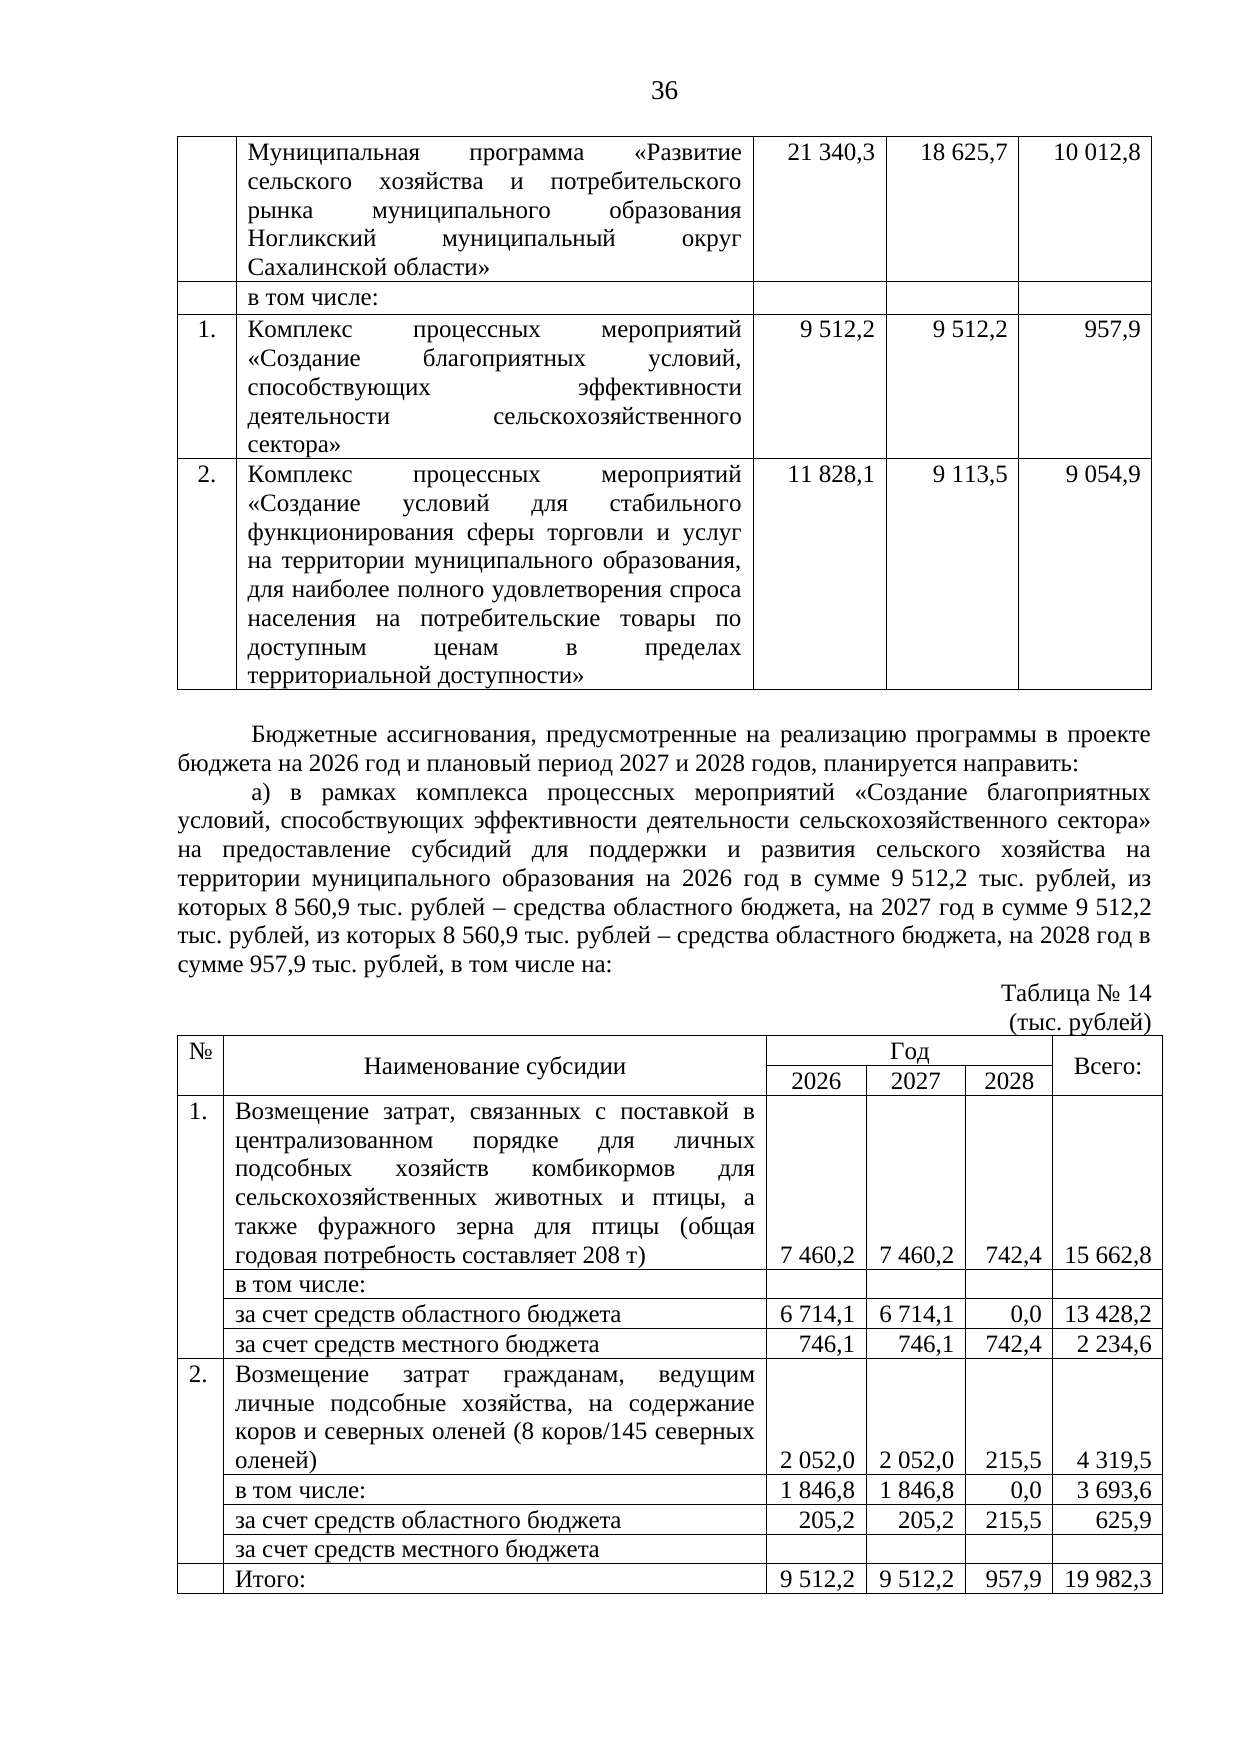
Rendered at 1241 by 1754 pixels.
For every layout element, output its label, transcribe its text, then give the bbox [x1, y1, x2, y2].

table_cell 2 052,0 [767, 1359, 866, 1474]
table_cell [966, 1270, 1052, 1298]
table_cell 2026 [767, 1066, 866, 1095]
table_cell 1 846,8 [767, 1475, 866, 1504]
table_cell 2 052,0 [867, 1359, 965, 1474]
table_cell 9 512,2 [754, 315, 886, 458]
table_cell 7 460,2 [867, 1096, 965, 1268]
table_cell 21 340,3 [754, 137, 886, 281]
table_cell в том числе: [224, 1270, 766, 1298]
table_cell 11 828,1 [754, 459, 886, 689]
table_cell 3 693,6 [1053, 1475, 1162, 1504]
table_cell [1053, 1270, 1162, 1298]
table_cell [887, 282, 1018, 313]
table_cell 957,9 [1019, 315, 1151, 458]
table_cell 4 319,5 [1053, 1359, 1162, 1474]
table_cell за счет средств областного бюджета [224, 1299, 766, 1328]
table_cell 746,1 [867, 1329, 965, 1358]
table_cell 746,1 [767, 1329, 866, 1358]
table_cell в том числе: [224, 1475, 766, 1504]
table_cell 6 714,1 [867, 1299, 965, 1328]
table_cell Возмещение затрат гражданам, ведущим личные подсобные хозяйства, на содержание коров и северных оленей (8 коров/145 северных оленей) [224, 1359, 766, 1474]
table_cell [1053, 1535, 1162, 1563]
table_cell [754, 282, 886, 313]
table_cell 625,9 [1053, 1505, 1162, 1533]
table_cell 205,2 [767, 1505, 866, 1533]
table_cell 13 428,2 [1053, 1299, 1162, 1328]
table_cell 1. [178, 315, 236, 458]
table_cell 0,0 [966, 1299, 1052, 1328]
table_cell 2 234,6 [1053, 1329, 1162, 1358]
table_cell 9 113,5 [887, 459, 1018, 689]
table_cell 2027 [867, 1066, 965, 1095]
table_cell 205,2 [867, 1505, 965, 1533]
table_header Наименование субсидии [224, 1036, 766, 1095]
table_cell 15 662,8 [1053, 1096, 1162, 1268]
table_cell [767, 1535, 866, 1563]
text Таблица № 14 [177, 978, 1152, 1007]
table_cell 6 714,1 [767, 1299, 866, 1328]
table_cell 7 460,2 [767, 1096, 866, 1268]
table_cell 1. [178, 1096, 223, 1358]
table_cell за счет средств местного бюджета [224, 1329, 766, 1358]
table_header № [178, 1036, 223, 1095]
table_cell Муниципальная программа «Развитие сельского хозяйства и потребительского рынка муниципального образования Ногликский муниципальный округ Сахалинской области» [237, 137, 753, 281]
table_cell Комплекс процессных мероприятий «Создание благоприятных условий, способствующих эффективности деятельности сельскохозяйственного сектора» [237, 315, 753, 458]
table_cell 9 512,2 [767, 1564, 866, 1593]
table_cell [867, 1535, 965, 1563]
table_cell 742,4 [966, 1329, 1052, 1358]
text (тыс. рублей) [177, 1007, 1152, 1035]
table_cell в том числе: [237, 282, 753, 313]
table_cell Комплекс процессных мероприятий «Создание условий для стабильного функционирования сферы торговли и услуг на территории муниципального образования, для наиболее полного удовлетворения спроса населения на потребительские товары по доступным ценам в пределах территориальной доступности» [237, 459, 753, 689]
table_cell 0,0 [966, 1475, 1052, 1504]
table_cell 215,5 [966, 1359, 1052, 1474]
table_cell Возмещение затрат, связанных с поставкой в централизованном порядке для личных подсобных хозяйств комбикормов для сельскохозяйственных животных и птицы, а также фуражного зерна для птицы (общая годовая потребность составляет 208 т) [224, 1096, 766, 1268]
table_cell 9 054,9 [1019, 459, 1151, 689]
table_cell 2. [178, 1359, 223, 1563]
table_cell 18 625,7 [887, 137, 1018, 281]
table_cell 957,9 [966, 1564, 1052, 1593]
list а) в рамках комплекса процессных мероприятий «Создание благоприятных условий, способствующих эффективности деятельности сельскохозяйственного сектора» на предоставление субсидий для поддержки и развития сельского хозяйства на территории муниципального образования на 2026 год в сумме 9 512,2 тыс. рублей, из которых 8 560,9 тыс. рублей – средства областного бюджета, на 2027 год в сумме 9 512,2 тыс. рублей, из которых 8 560,9 тыс. рублей – средства областного бюджета, на 2028 год в сумме 957,9 тыс. рублей, в том числе на: [177, 777, 1152, 978]
table_cell 1 846,8 [867, 1475, 965, 1504]
table_cell 9 512,2 [867, 1564, 965, 1593]
table_cell 10 012,8 [1019, 137, 1151, 281]
table_cell за счет средств областного бюджета [224, 1505, 766, 1533]
table_cell 742,4 [966, 1096, 1052, 1268]
table_cell Итого: [224, 1564, 766, 1593]
table_header Всего: [1053, 1036, 1162, 1095]
table_cell 2028 [966, 1066, 1052, 1095]
table_cell [178, 1564, 223, 1593]
table_cell [178, 137, 236, 281]
text Бюджетные ассигнования, предусмотренные на реализацию программы в проекте бюджета на 2026 год и плановый период 2027 и 2028 годов, планируется направить: [177, 719, 1152, 777]
table_cell 215,5 [966, 1505, 1052, 1533]
table_cell 2. [178, 459, 236, 689]
table_header Год [767, 1036, 1052, 1065]
table_cell [178, 282, 236, 313]
table_cell [966, 1535, 1052, 1563]
table_cell [1019, 282, 1151, 313]
table_cell за счет средств местного бюджета [224, 1535, 766, 1563]
table_cell 9 512,2 [887, 315, 1018, 458]
table_cell 19 982,3 [1053, 1564, 1162, 1593]
table_cell [867, 1270, 965, 1298]
table_cell [767, 1270, 866, 1298]
